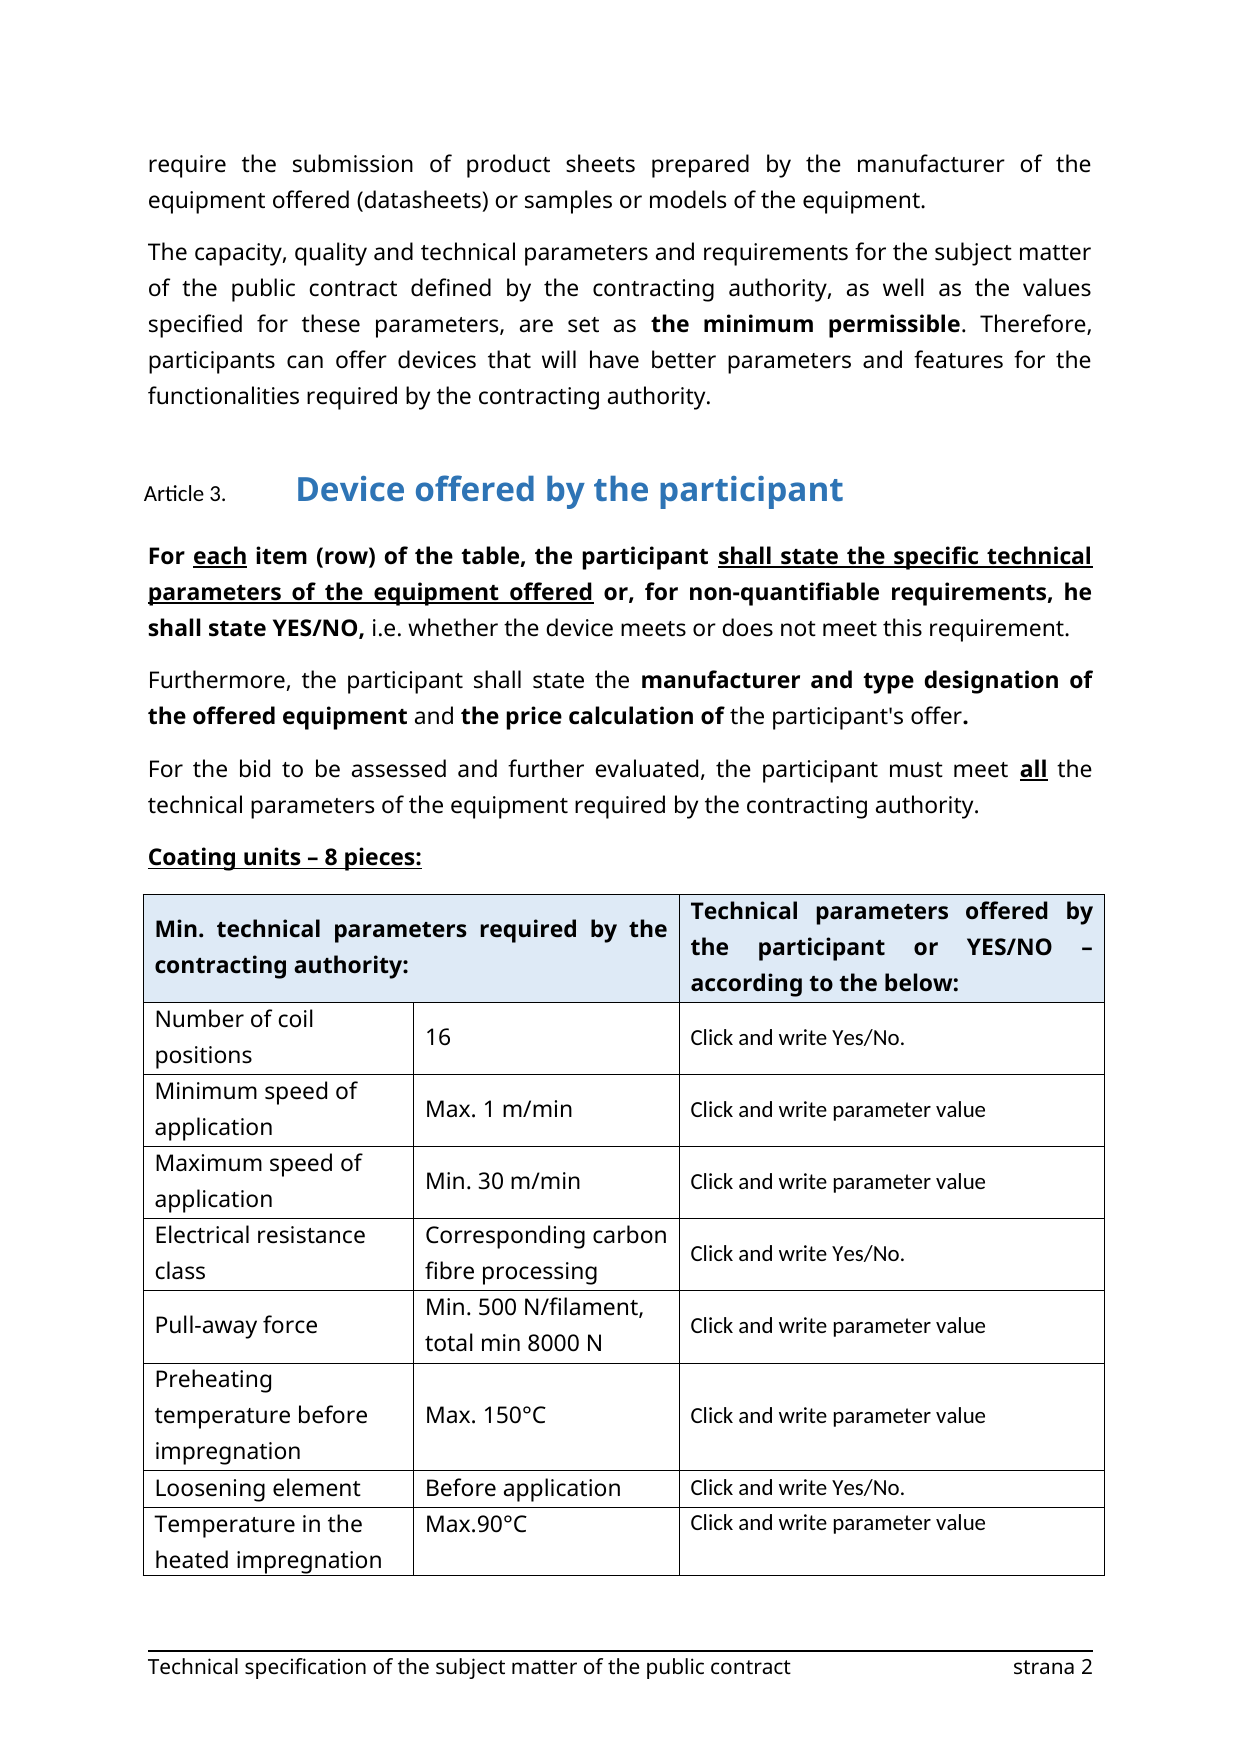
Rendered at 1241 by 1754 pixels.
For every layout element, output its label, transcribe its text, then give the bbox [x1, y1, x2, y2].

table_cell [680, 1219, 1104, 1290]
table_header Min. technical parameters required by the contracting authority: [144, 895, 679, 1002]
table_cell Loosening element [144, 1471, 413, 1507]
text The capacity, quality and technical parameters and requirements for the subject matter of the public contract defined by the contracting authority, as well as the values specified for these parameters, are set as the minimum permissible. Therefore, participants can offer devices that will have better parameters and features for the functionalities required by the contracting authority. [148, 236, 1093, 411]
table_cell Max. 1 m/min [414, 1075, 679, 1146]
table_cell Electrical resistance class [144, 1219, 413, 1290]
text For each item (row) of the table, the participant shall state the specific technical parameters of the equipment offered or, for non-quantifiable requirements, he shall state YES/NO, i.e. whether the device meets or does not meet this requirement. [148, 540, 1093, 643]
text For the bid to be assessed and further evaluated, the participant must meet all the technical parameters of the equipment required by the contracting authority. [148, 753, 1093, 820]
table_cell Before application [414, 1471, 679, 1507]
text Furthermore, the participant shall state the manufacturer and type designation of the offered equipment and the price calculation of the participant's offer. [148, 664, 1093, 731]
table_cell Number of coil positions [144, 1003, 413, 1074]
table_cell Min. 500 N/filament, total min 8000 N [414, 1291, 679, 1362]
table_cell Pull-away force [144, 1291, 413, 1362]
text Coating units – 8 pieces: [148, 841, 1093, 873]
table_cell [680, 1003, 1104, 1074]
table_cell Preheating temperature before impregnation [144, 1364, 413, 1470]
table_cell Max.90°C [414, 1508, 679, 1575]
subtitle Device offered by the participant [185, 466, 1093, 511]
table_cell Maximum speed of application [144, 1147, 413, 1218]
table_cell Max. 150°C [414, 1364, 679, 1470]
table_cell 16 [414, 1003, 679, 1074]
table_cell Minimum speed of application [144, 1075, 413, 1146]
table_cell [144, 1508, 413, 1575]
table_header Technical parameters offered by the participant or YES/NO – according to the below: [680, 895, 1104, 1002]
table_cell Corresponding carbon fibre processing [414, 1219, 679, 1290]
table_cell [680, 1471, 1104, 1507]
table_cell Min. 30 m/min [414, 1147, 679, 1218]
